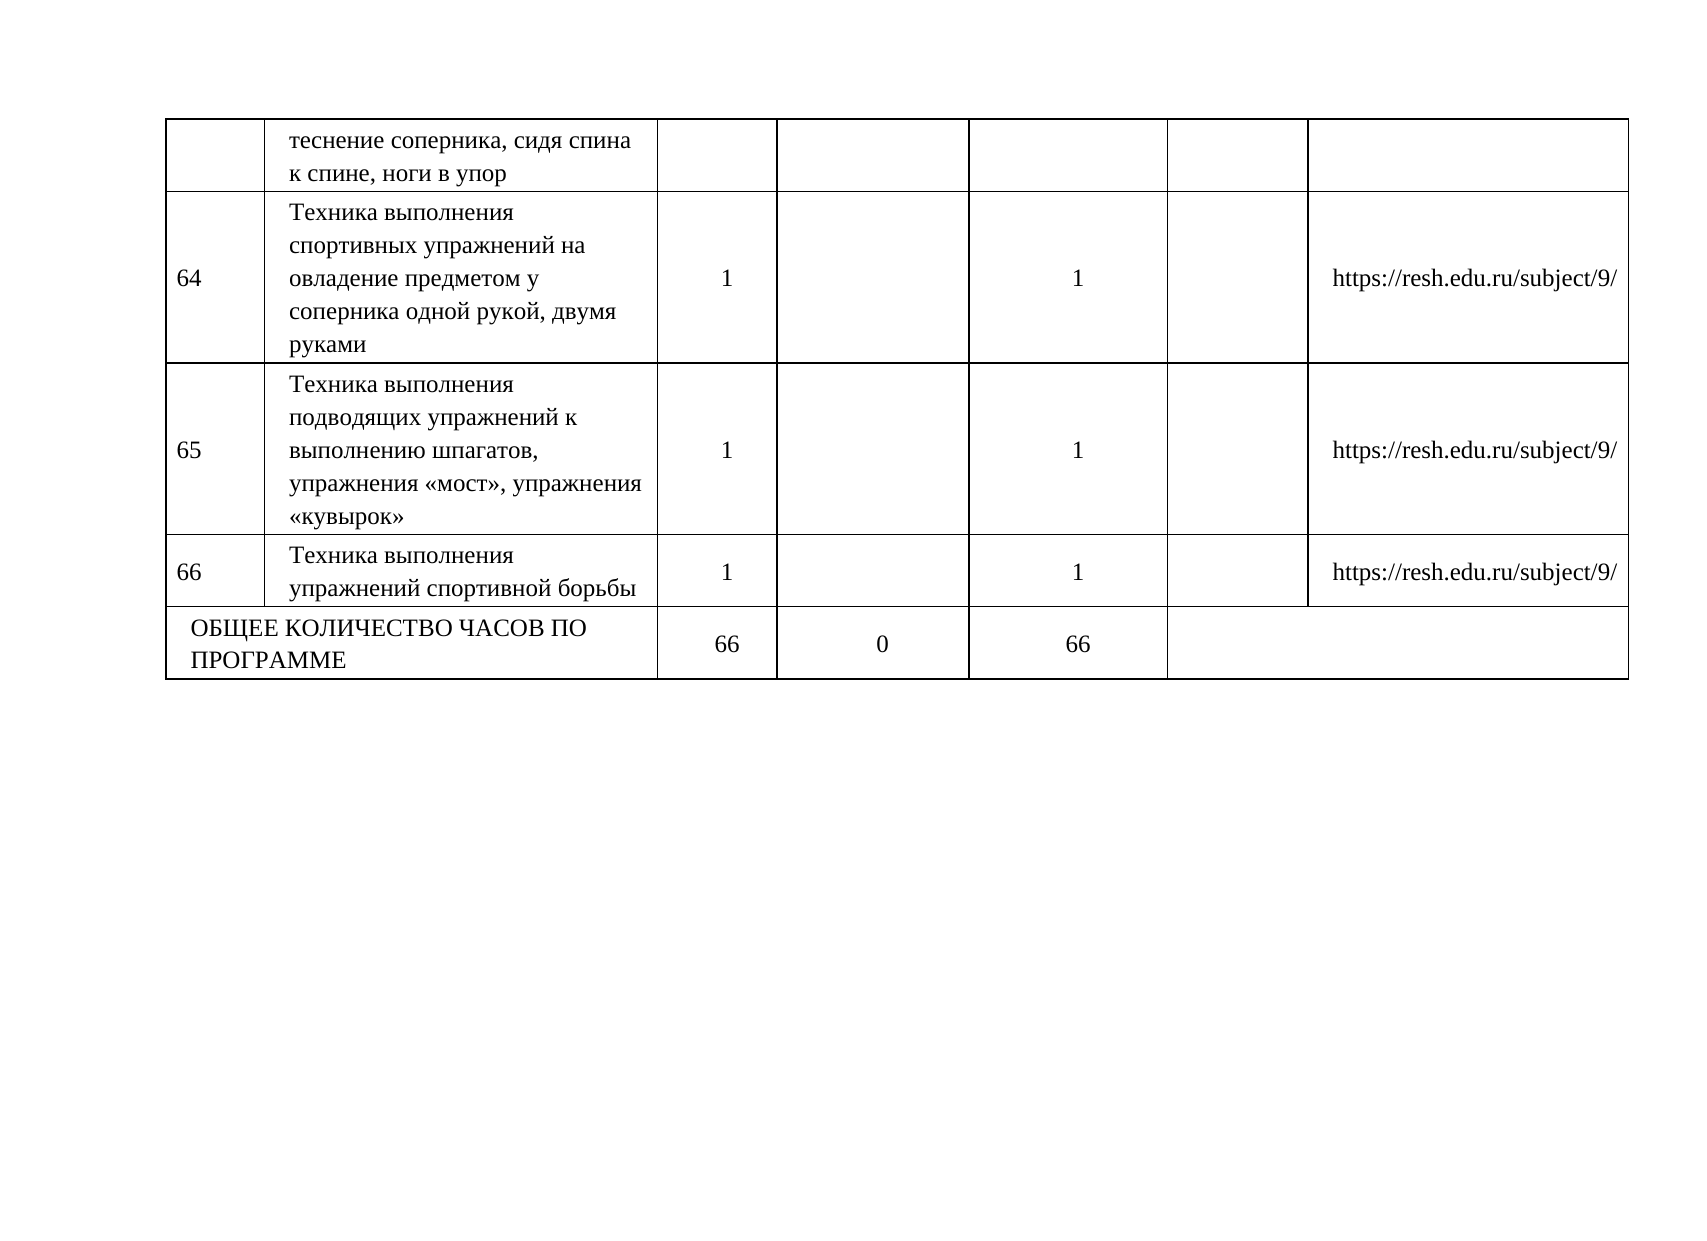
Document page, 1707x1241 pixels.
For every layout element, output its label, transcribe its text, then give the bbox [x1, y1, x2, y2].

table_cell 1 [970, 192, 1167, 362]
table_cell Техника выполнения спортивных упражнений на овладение предметом у соперника одной рукой, двумя руками [265, 192, 657, 362]
table_cell 66 [658, 607, 776, 678]
table_cell 66 [970, 607, 1167, 678]
table_cell [778, 192, 968, 362]
table_cell 1 [658, 120, 776, 191]
table_cell Техника выполнения подводящих упражнений к выполнению шпагатов, упражнения «мост», упражнения «кувырок» [265, 364, 657, 533]
table_cell 1 [658, 535, 776, 606]
table_cell 65 [167, 364, 264, 533]
table_cell [778, 120, 968, 191]
table_cell 0 [778, 607, 968, 678]
table_cell [1168, 120, 1307, 191]
table_cell [778, 364, 968, 533]
table_cell 63 [167, 120, 264, 191]
table_cell 1 [658, 192, 776, 362]
table_cell [1168, 607, 1628, 678]
table_cell Техника выполнения упражнений спортивной борьбы [265, 535, 657, 606]
table_cell https://resh.edu.ru/subject/9/ [1309, 364, 1628, 533]
table_cell [1168, 535, 1307, 606]
table_cell 1 [970, 535, 1167, 606]
table_cell ОБЩЕЕ КОЛИЧЕСТВО ЧАСОВ ПО ПРОГРАММЕ [167, 607, 657, 678]
table_cell 66 [167, 535, 264, 606]
table_cell [1168, 192, 1307, 362]
table_cell [1168, 364, 1307, 533]
table_cell 64 [167, 192, 264, 362]
table_cell https://resh.edu.ru/subject/9/ [1309, 192, 1628, 362]
table_cell 1 [658, 364, 776, 533]
table_cell 1 [970, 120, 1167, 191]
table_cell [1309, 120, 1628, 191]
table_cell [778, 535, 968, 606]
table_cell 1 [970, 364, 1167, 533]
table_cell https://resh.edu.ru/subject/9/ [1309, 535, 1628, 606]
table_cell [265, 120, 657, 191]
